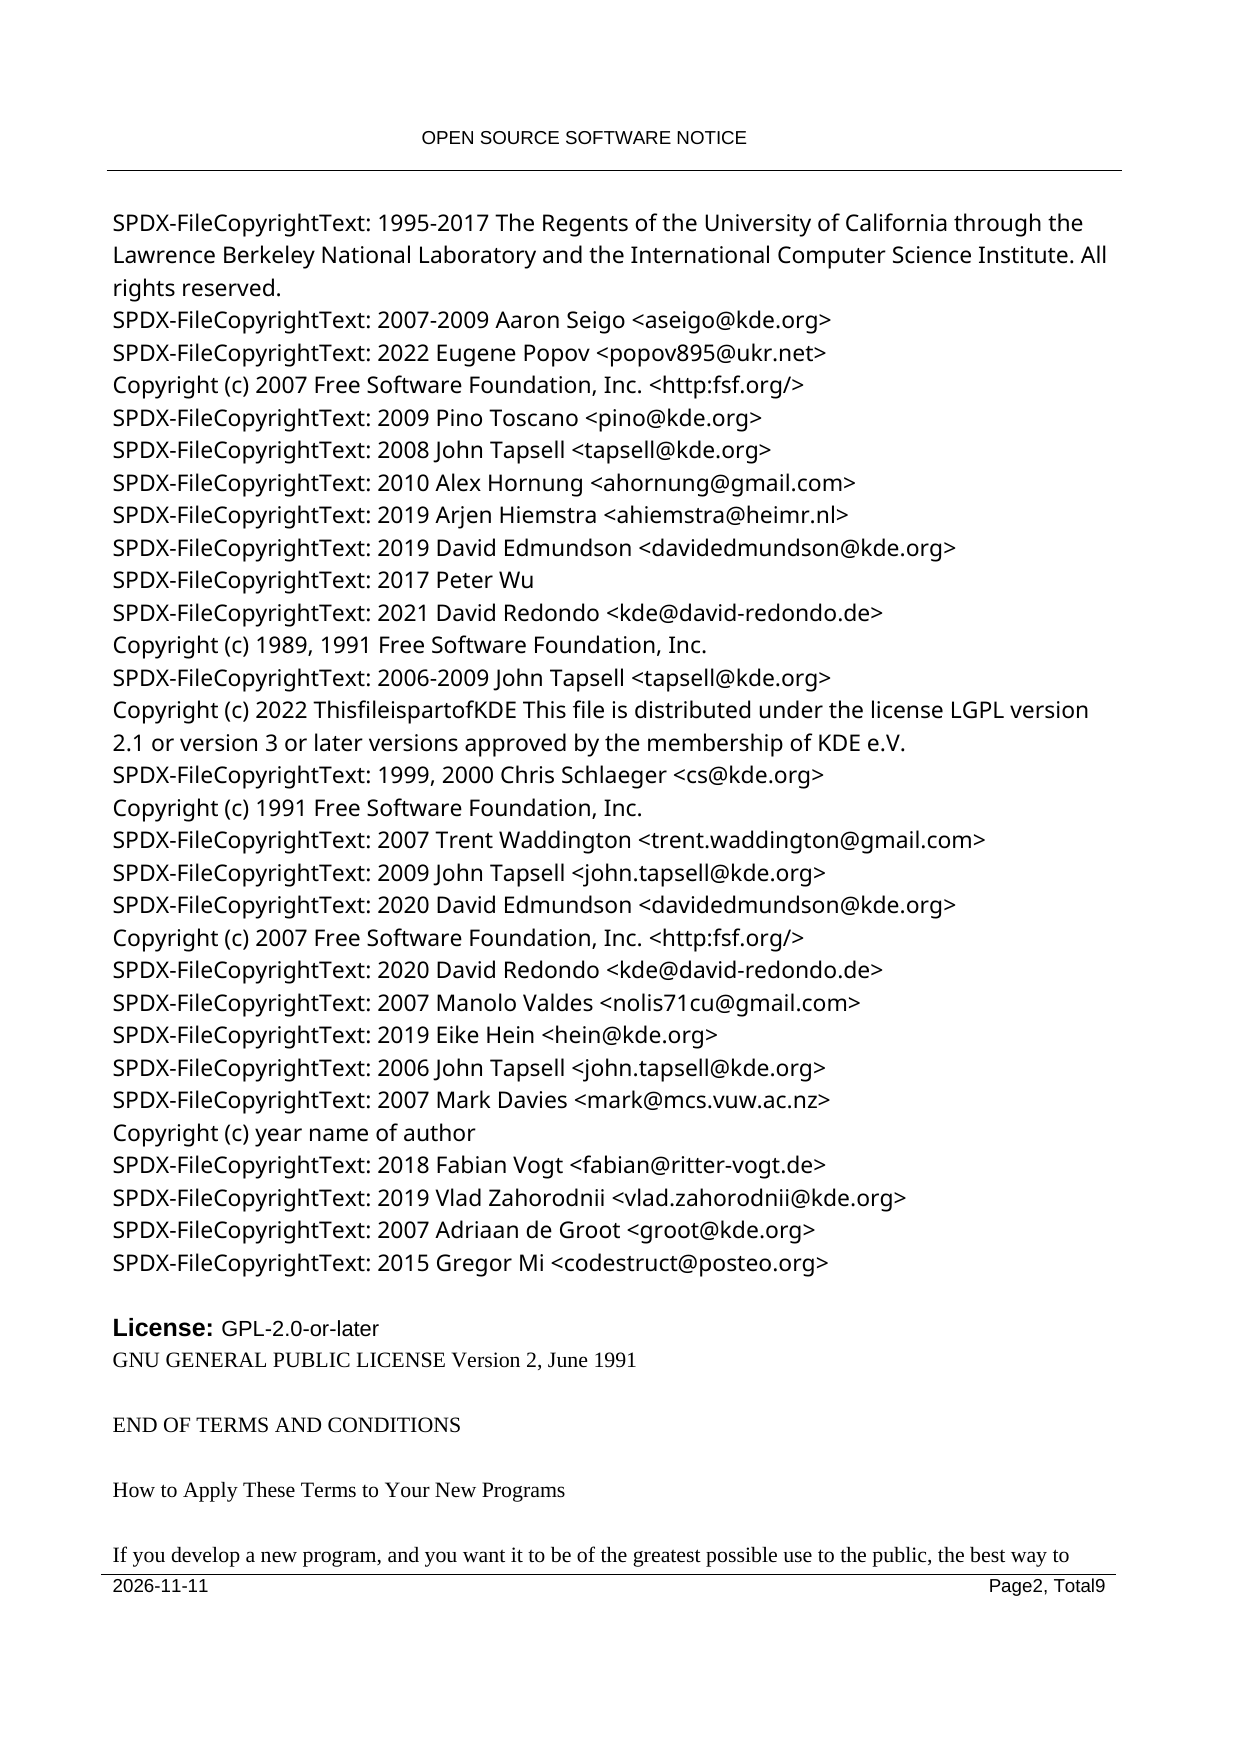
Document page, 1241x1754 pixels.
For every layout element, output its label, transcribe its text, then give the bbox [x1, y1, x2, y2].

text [112, 206, 1128, 1311]
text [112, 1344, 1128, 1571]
text License: GPL-2.0-or-later [112, 1311, 1128, 1344]
